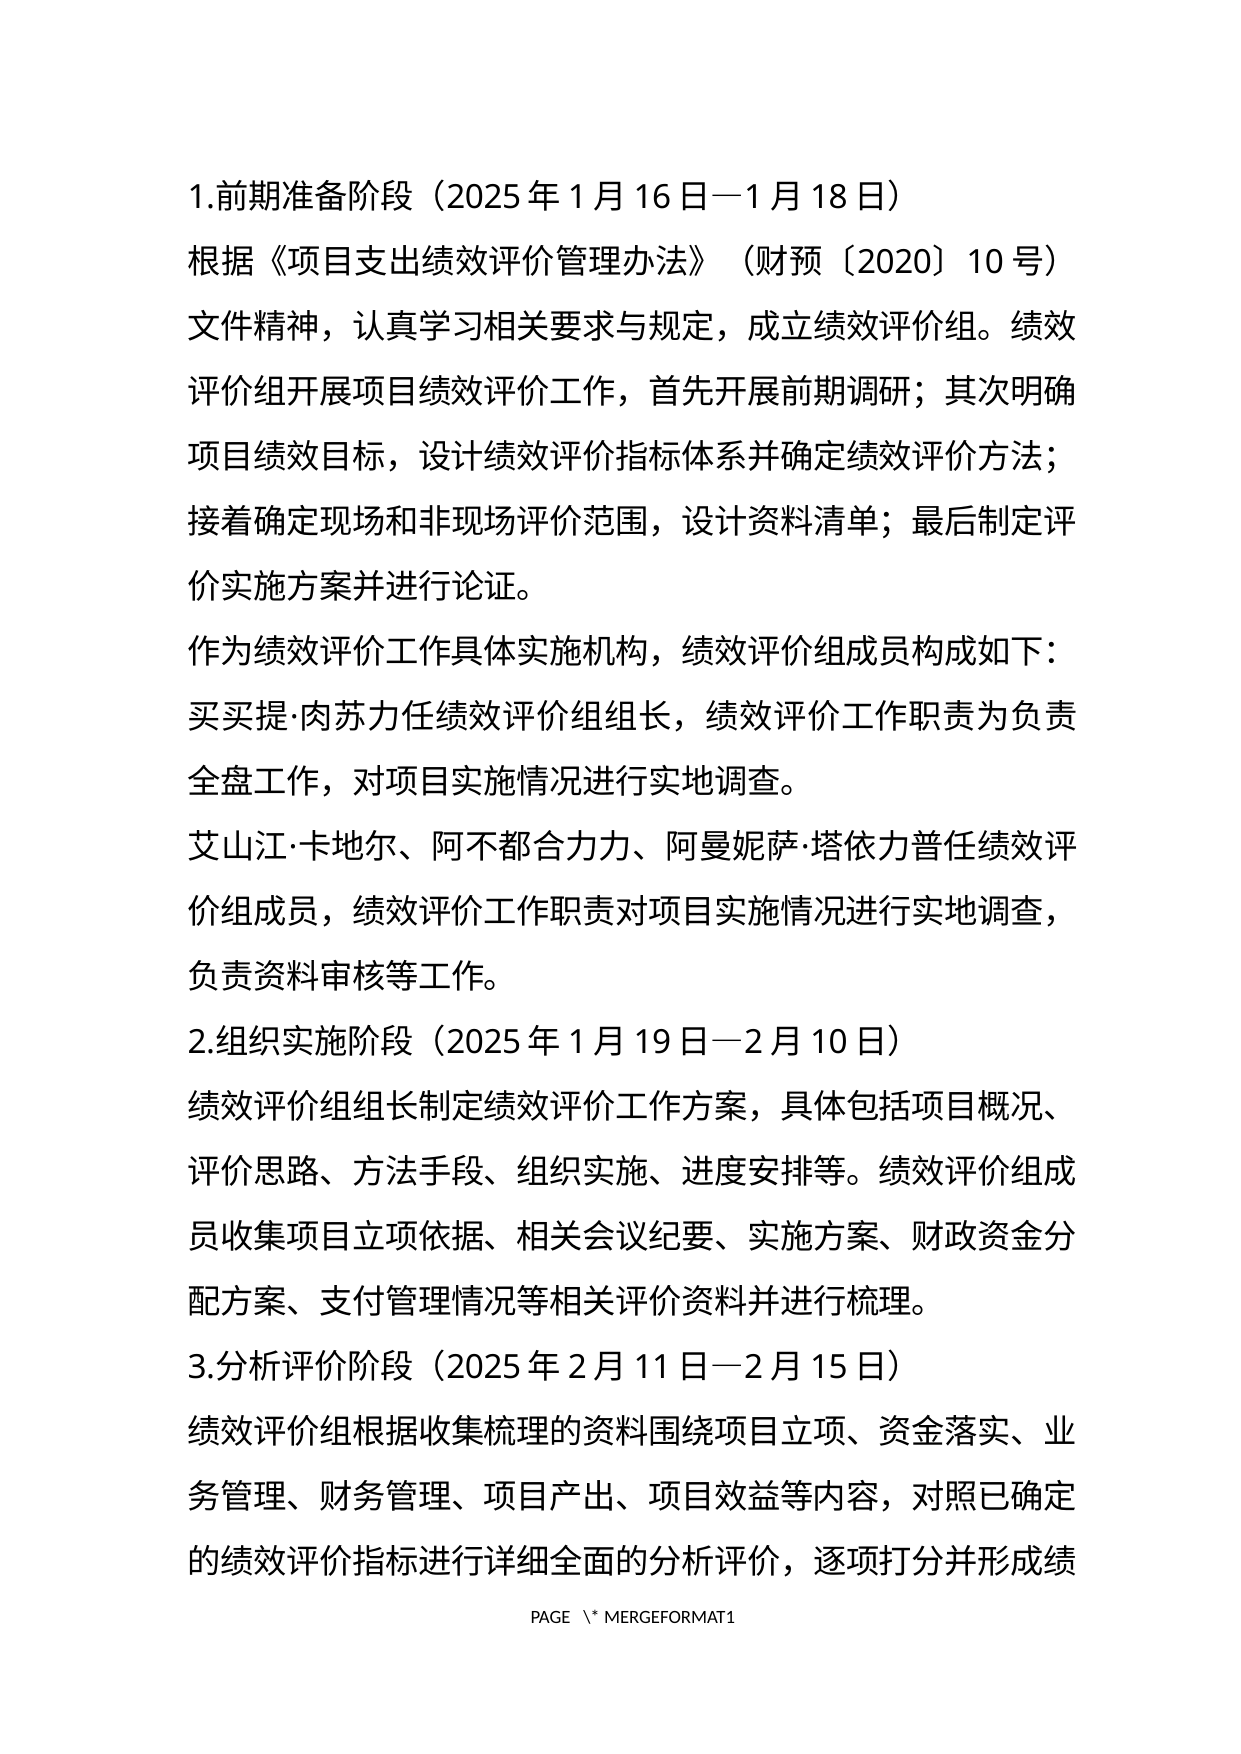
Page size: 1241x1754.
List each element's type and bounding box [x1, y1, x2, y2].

text [187, 162, 1078, 1592]
